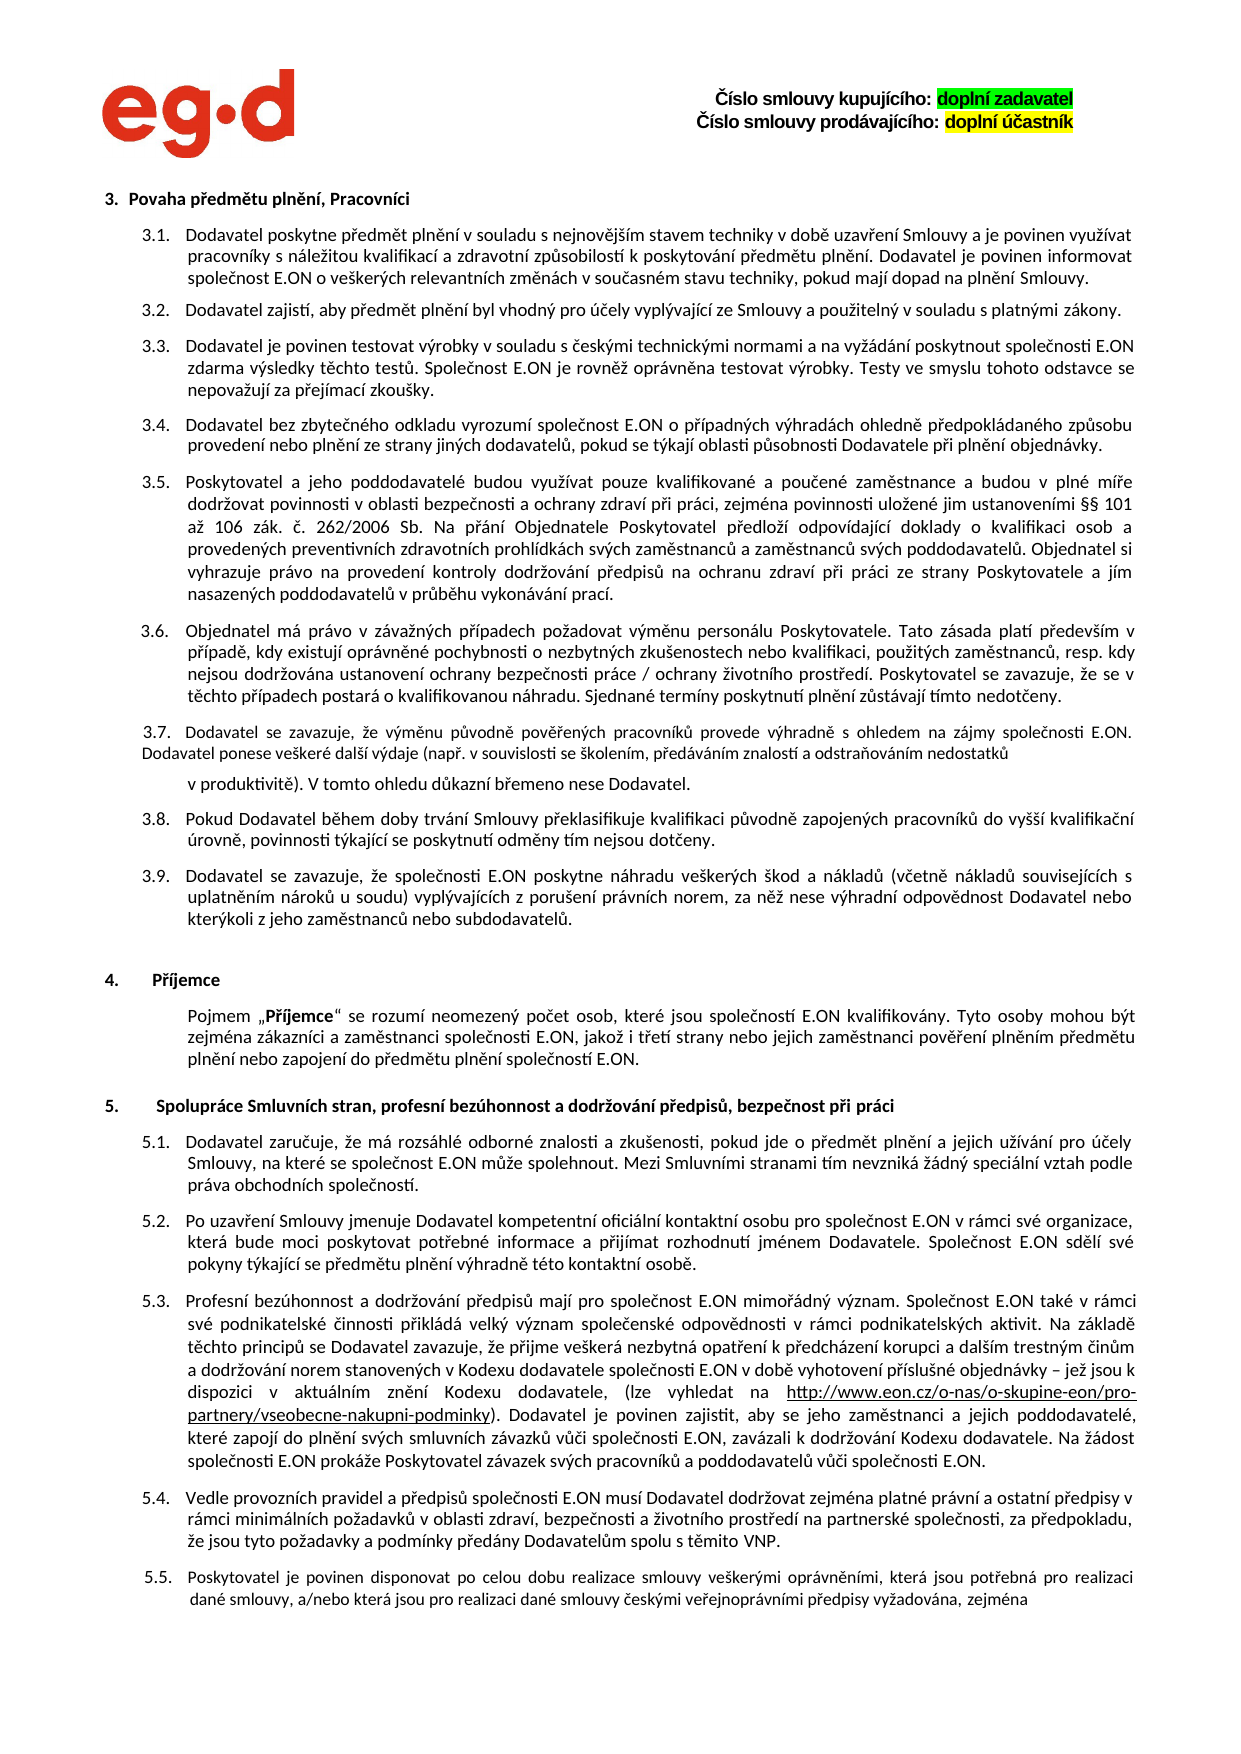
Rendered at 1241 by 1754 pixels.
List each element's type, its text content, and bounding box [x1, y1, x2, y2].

list Pokud Dodavatel během doby trvání Smlouvy překlasifikuje kvalifikaci původně zapojených pracovníků do vyšší kvalifikační úrovně, povinnosti týkající se poskytnutí odměny tím nejsou dotčeny. [142, 809, 1136, 851]
subtitle Příjemce [104, 968, 1163, 991]
list Poskytovatel a jeho poddodavatelé budou využívat pouze kvalifikované a poučené zaměstnance a budou v plné míře dodržovat povinnosti v oblasti bezpečnosti a ochrany zdraví při práci, zejména povinnosti uložené jim ustanoveními §§ 101 až 106 zák. č. 262/2006 Sb. Na přání Objednatele Poskytovatel předloží odpovídající doklady o kvalifikaci osob a provedených preventivních zdravotních prohlídkách svých zaměstnanců a zaměstnanců svých poddodavatelů. Objednatel si vyhrazuje právo na provedení kontroly dodržování předpisů na ochranu zdraví při práci ze strany Poskytovatele a jím nasazených poddodavatelů v průběhu vykonávání prací. [142, 470, 1134, 605]
list Objednatel má právo v závažných případech požadovat výměnu personálu Poskytovatele. Tato zásada platí především v případě, kdy existují oprávněné pochybnosti o nezbytných zkušenostech nebo kvalifikaci, použitých zaměstnanců, resp. kdy nejsou dodržována ustanovení ochrany bezpečnosti práce / ochrany životního prostředí. Poskytovatel se zavazuje, že se v těchto případech postará o kvalifikovanou náhradu. Sjednané termíny poskytnutí plnění zůstávají tímto nedotčeny. [140, 620, 1136, 707]
list Dodavatel poskytne předmět plnění v souladu s nejnovějším stavem techniky v době uzavření Smlouvy a je povinen využívat pracovníky s náležitou kvalifikací a zdravotní způsobilostí k poskytování předmětu plnění. Dodavatel je povinen informovat společnost E.ON o veškerých relevantních změnách v současném stavu techniky, pokud mají dopad na plnění Smlouvy. [142, 224, 1134, 289]
list Vedle provozních pravidel a předpisů společnosti E.ON musí Dodavatel dodržovat zejména platné právní a ostatní předpisy v rámci minimálních požadavků v oblasti zdraví, bezpečnosti a životního prostředí na partnerské společnosti, za předpokladu, že jsou tyto požadavky a podmínky předány Dodavatelům spolu s těmito VNP. [142, 1487, 1134, 1552]
list Profesní bezúhonnost a dodržování předpisů mají pro společnost E.ON mimořádný význam. Společnost E.ON také v rámci své podnikatelské činnosti přikládá velký význam společenské odpovědnosti v rámci podnikatelských aktivit. Na základě těchto principů se Dodavatel zavazuje, že přijme veškerá nezbytná opatření k předcházení korupci a dalším trestným činům a dodržování norem stanovených v Kodexu dodavatele společnosti E.ON v době vyhotovení příslušné objednávky – jež jsou k dispozici v aktuálním znění Kodexu dodavatele, (lze vyhledat na http://www.eon.cz/o-nas/o-skupine-eon/pro- partnery/vseobecne-nakupni-podminky). Dodavatel je povinen zajistit, aby se jeho zaměstnanci a jejich poddodavatelé, které zapojí do plnění svých smluvních závazků vůči společnosti E.ON, zavázali k dodržování Kodexu dodavatele. Na žádost společnosti E.ON prokáže Poskytovatel závazek svých pracovníků a poddodavatelů vůči společnosti E.ON. [142, 1289, 1137, 1472]
list Dodavatel se zavazuje, že společnosti E.ON poskytne náhradu veškerých škod a nákladů (včetně nákladů souvisejících s uplatněním nároků u soudu) vyplývajících z porušení právních norem, za něž nese výhradní odpovědnost Dodavatel nebo kterýkoli z jeho zaměstnanců nebo subdodavatelů. [142, 865, 1134, 930]
text Pojmem „Příjemce“ se rozumí neomezený počet osob, které jsou společností E.ON kvalifikovány. Tyto osoby mohou být zejména zákazníci a zaměstnanci společnosti E.ON, jakož i třetí strany nebo jejich zaměstnanci pověření plněním předmětu plnění nebo zapojení do předmětu plnění společností E.ON. [187, 1005, 1136, 1070]
list Dodavatel zajistí, aby předmět plnění byl vhodný pro účely vyplývající ze Smlouvy a použitelný v souladu s platnými zákony. [141, 298, 1163, 321]
text Dodavatel ponese veškeré další výdaje (např. v souvislosti se školením, předáváním znalostí a odstraňováním nedostatků [142, 743, 1163, 764]
list Po uzavření Smlouvy jmenuje Dodavatel kompetentní oficiální kontaktní osobu pro společnost E.ON v rámci své organizace, která bude moci poskytovat potřebné informace a přijímat rozhodnutí jménem Dodavatele. Společnost E.ON sdělí své pokyny týkající se předmětu plnění výhradně této kontaktní osobě. [142, 1210, 1134, 1275]
subtitle Spolupráce Smluvních stran, profesní bezúhonnost a dodržování předpisů, bezpečnost při práci [104, 1094, 1163, 1117]
list Dodavatel zaručuje, že má rozsáhlé odborné znalosti a zkušenosti, pokud jde o předmět plnění a jejich užívání pro účely Smlouvy, na které se společnost E.ON může spolehnout. Mezi Smluvními stranami tím nevzniká žádný speciální vztah podle práva obchodních společností. [142, 1131, 1134, 1196]
subtitle Povaha předmětu plnění, Pracovníci [104, 187, 1163, 209]
list Dodavatel bez zbytečného odkladu vyrozumí společnost E.ON o případných výhradách ohledně předpokládaného způsobu provedení nebo plnění ze strany jiných dodavatelů, pokud se týkají oblasti působnosti Dodavatele při plnění objednávky. [142, 414, 1134, 456]
list Poskytovatel je povinen disponovat po celou dobu realizace smlouvy veškerými oprávněními, která jsou potřebná pro realizaci dané smlouvy, a/nebo která jsou pro realizaci dané smlouvy českými veřejnoprávními předpisy vyžadována, zejména [144, 1566, 1134, 1610]
picture [102, 69, 295, 158]
list Dodavatel je povinen testovat výrobky v souladu s českými technickými normami a na vyžádání poskytnout společnosti E.ON zdarma výsledky těchto testů. Společnost E.ON je rovněž oprávněna testovat výrobky. Testy ve smyslu tohoto odstavce se nepovažují za přejímací zkoušky. [142, 335, 1137, 401]
list Dodavatel se zavazuje, že výměnu původně pověřených pracovníků provede výhradně s ohledem na zájmy společnosti E.ON. [143, 720, 1163, 743]
text v produktivitě). V tomto ohledu důkazní břemeno nese Dodavatel. [187, 772, 1163, 795]
